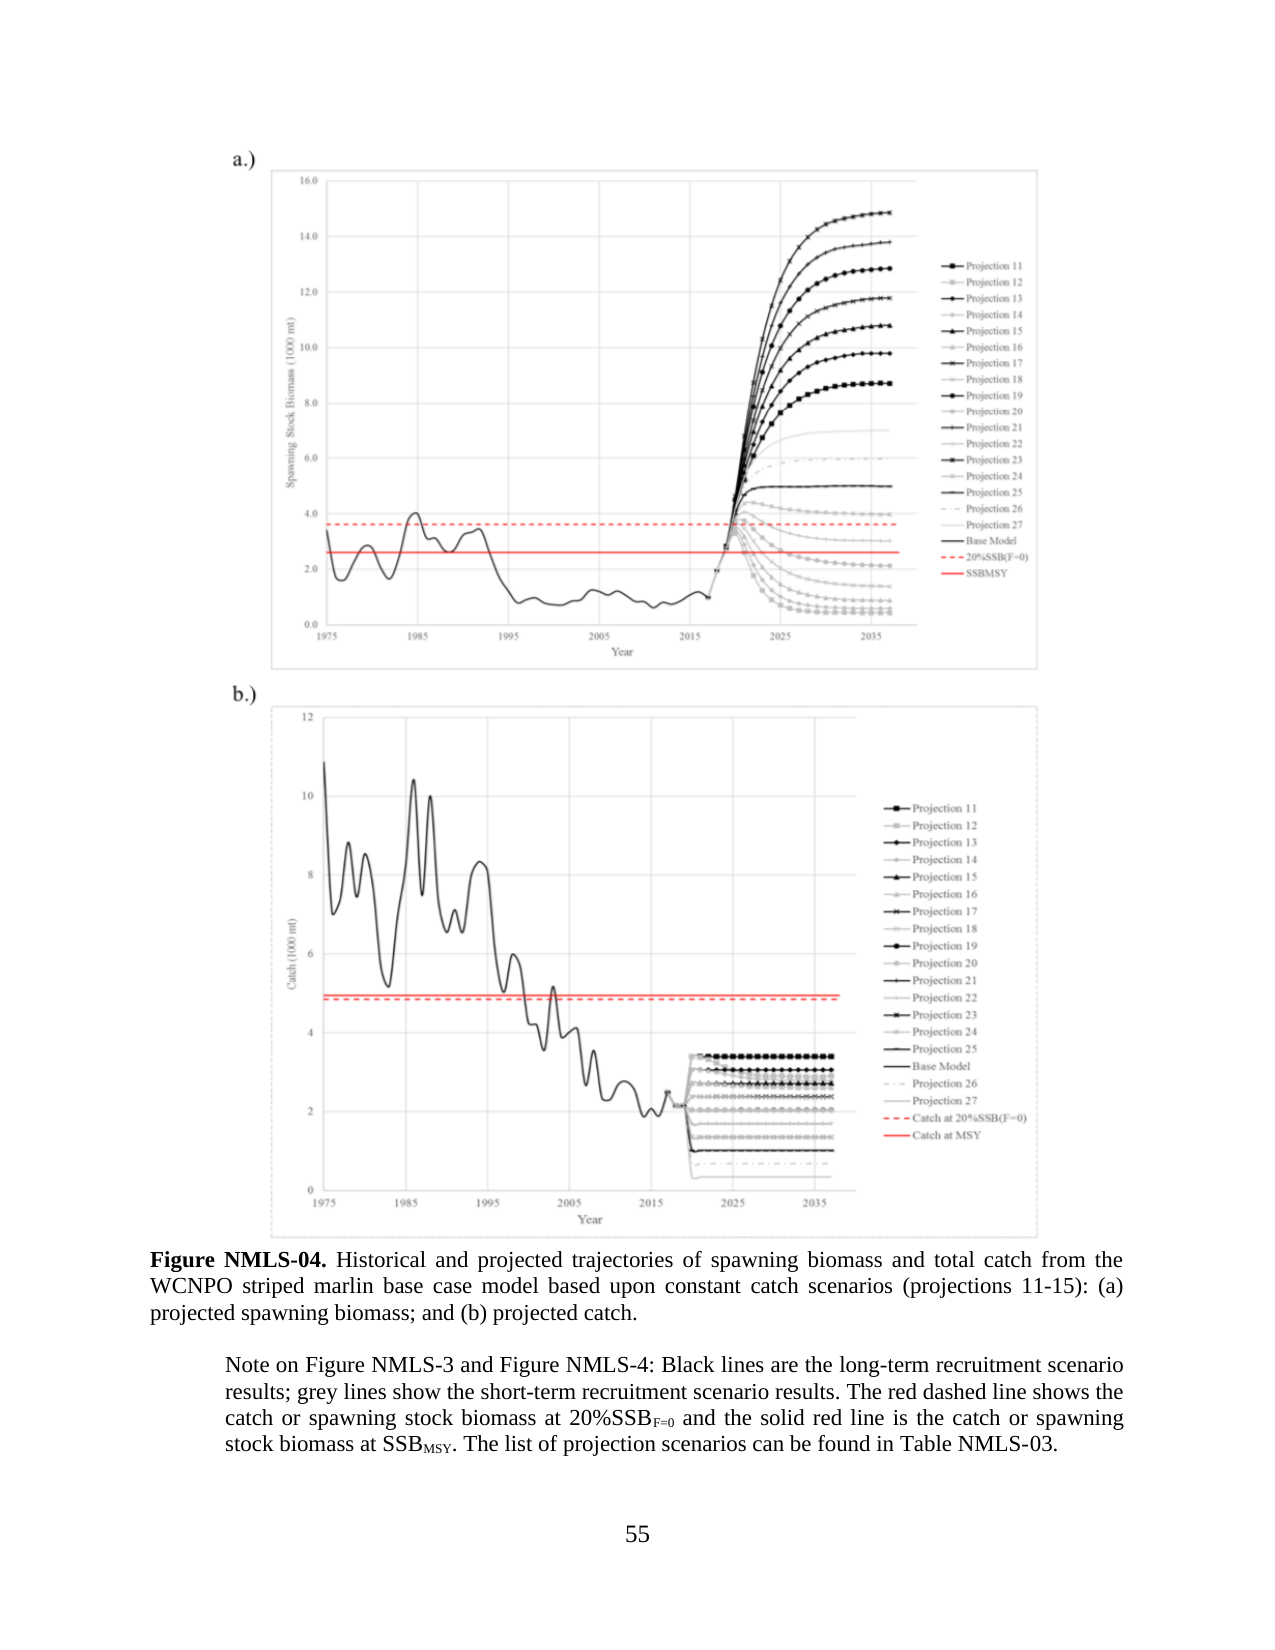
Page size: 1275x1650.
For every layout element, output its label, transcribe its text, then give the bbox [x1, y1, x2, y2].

text Figure NMLS-04. Historical and projected trajectories of spawning biomass and total catch from the WCNPO striped marlin base case model based upon constant catch scenarios (projections 11-15): (a) projected spawning biomass; and (b) projected catch. [150, 1246, 1125, 1325]
text Note on Figure NMLS-3 and Figure NMLS-4: Black lines are the long-term recruitment scenario results; grey lines show the short-term recruitment scenario results. The red dashed line shows the catch or spawning stock biomass at 20%SSBF=0 and the solid red line is the catch or spawning stock biomass at SSBMSY. The list of projection scenarios can be found in Table NMLS-03. [225, 1351, 1125, 1457]
picture [222, 150, 1053, 1246]
